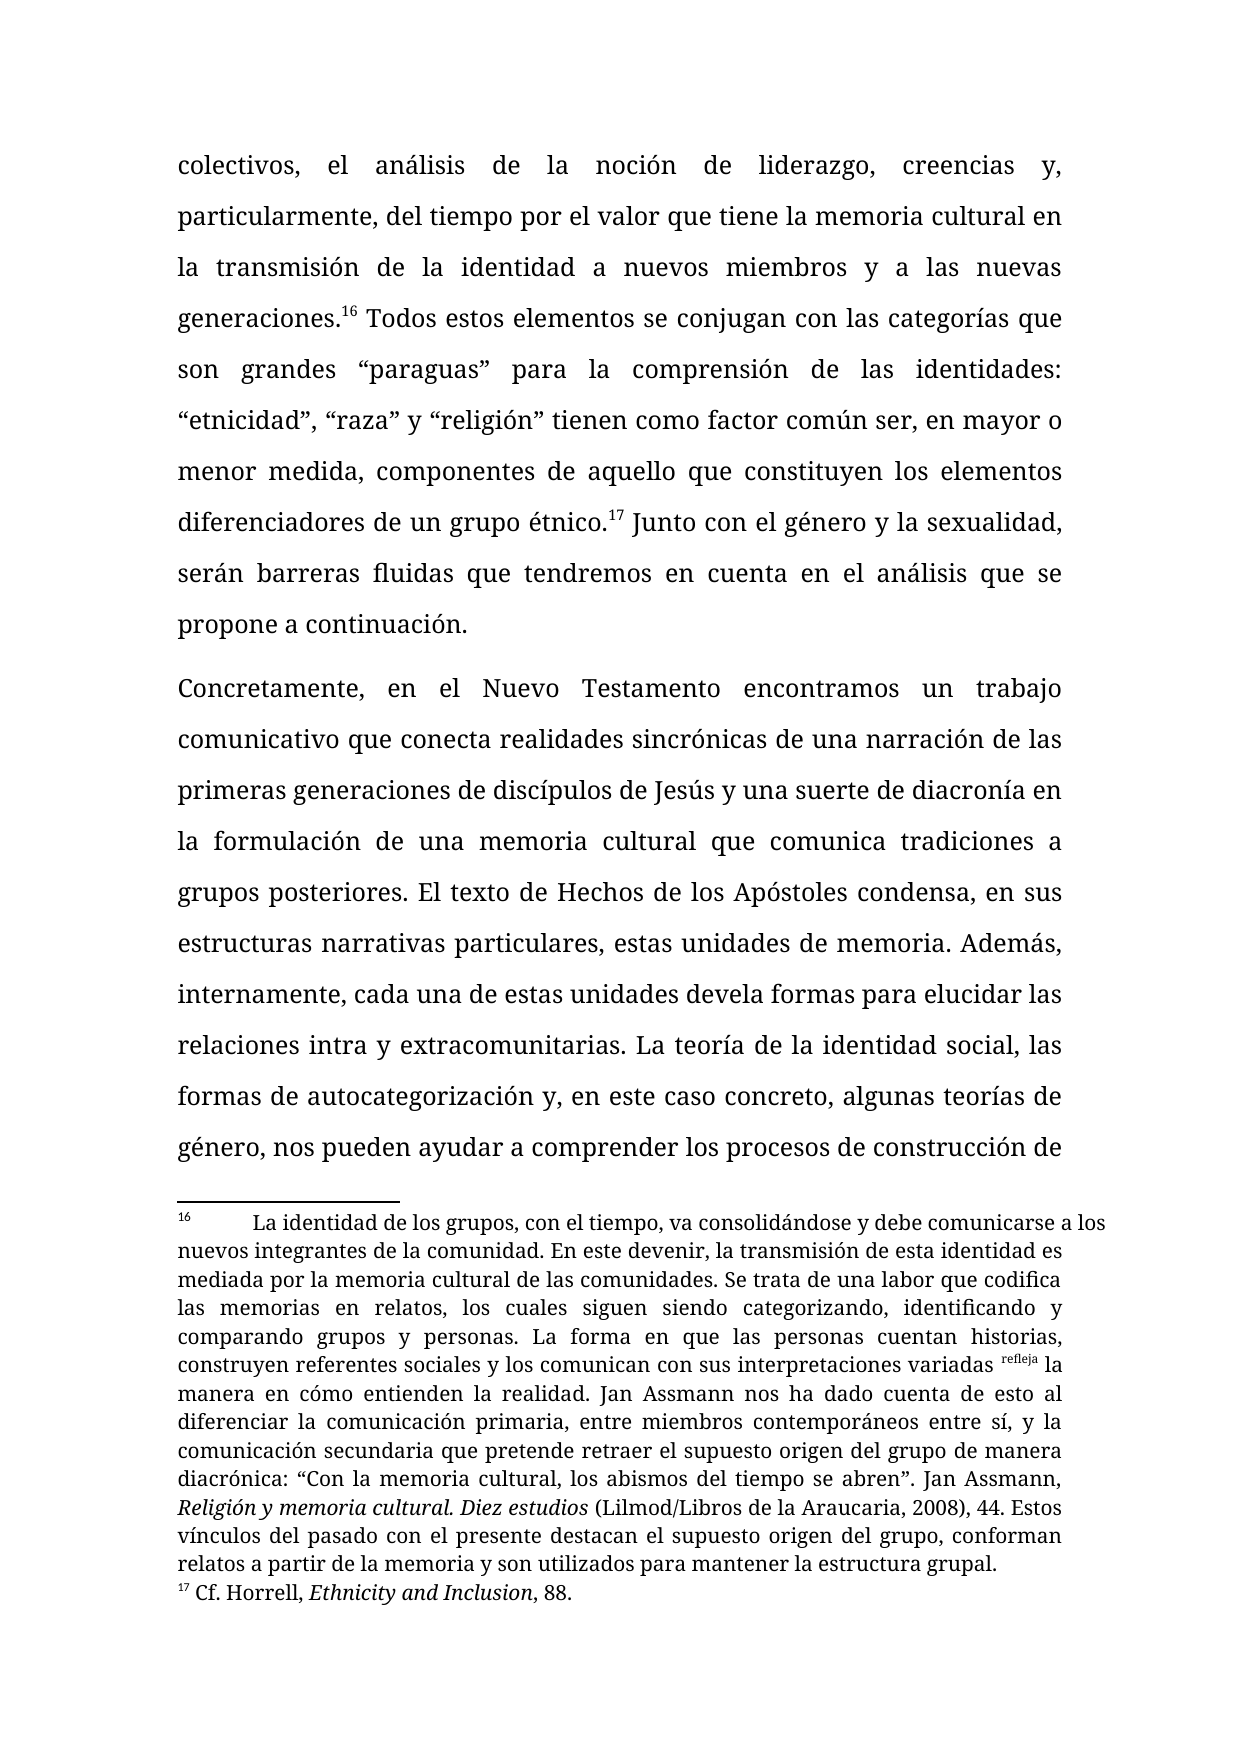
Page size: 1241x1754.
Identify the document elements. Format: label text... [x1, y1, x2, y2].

text Concretamente, en el Nuevo Testamento encontramos un trabajo comunicativo que conecta realidades sincrónicas de una narración de las primeras generaciones de discípulos de Jesús y una suerte de diacronía en la formulación de una memoria cultural que comunica tradiciones a grupos posteriores. El texto de Hechos de los Apóstoles condensa, en sus estructuras narrativas particulares, estas unidades de memoria. Además, internamente, cada una de estas unidades devela formas para elucidar las relaciones intra y extracomunitarias. La teoría de la identidad social, las formas de autocategorización y, en este caso concreto, algunas teorías de género, nos pueden ayudar a comprender los procesos de construcción de las identidades. ¿Quiénes forman parte de “nosotros”? ¿Qué nos identifica desde nuestro pasado y en nuestro presente? ¿Cómo categorizamos a los “otros” en términos sociales y de género? ¿Pueden derribarse las barreras entre unos y otros con mayor o menor facilidad? ¿Qué criterios de integración-inclusión y desintegración-exclusión pueden verse en el texto que comunica prácticas de la naciente comunidad cristiana? Esto es lo trataremos de rastrear en un texto muy pintoresco: Hch 8,26-40. [177, 671, 1063, 1164]
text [177, 148, 1063, 641]
